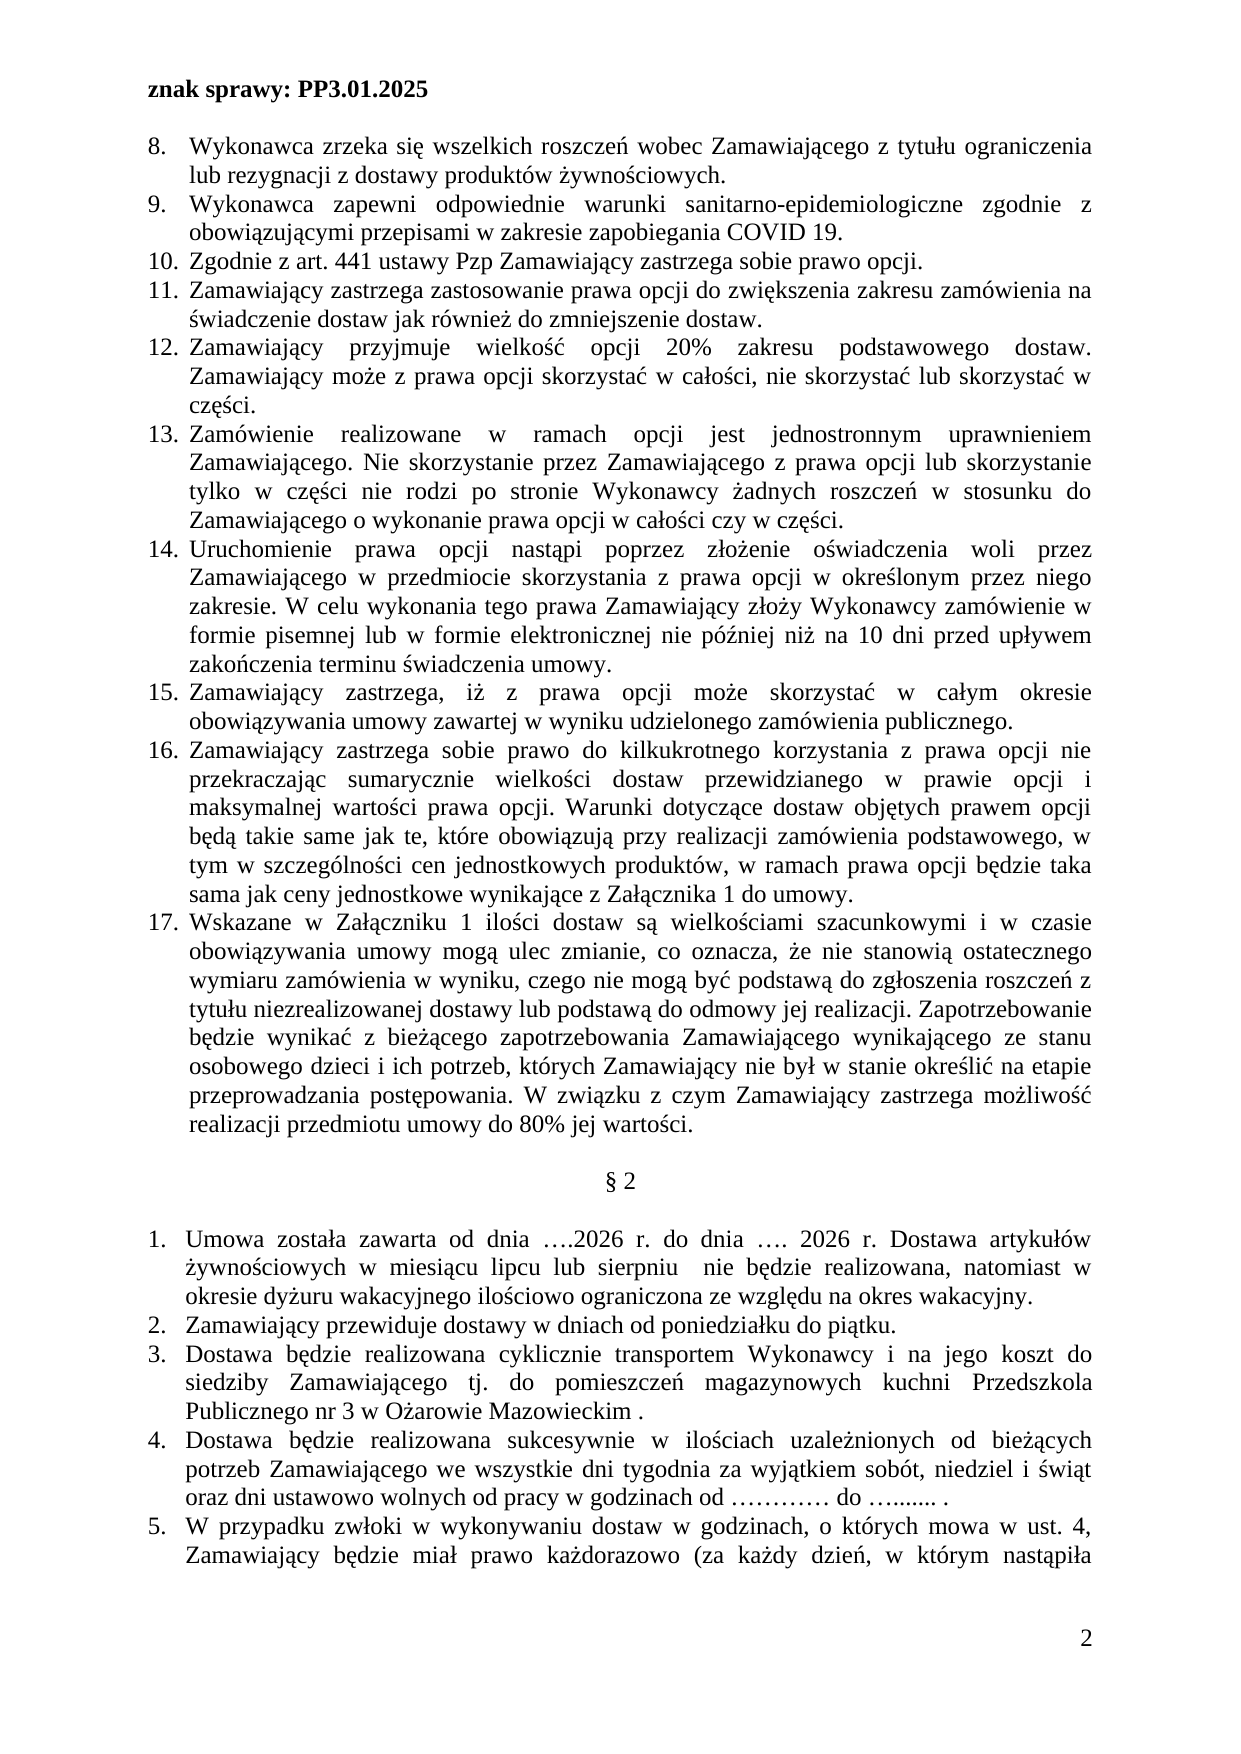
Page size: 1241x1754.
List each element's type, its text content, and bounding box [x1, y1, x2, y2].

list Zamawiający przewiduje dostawy w dniach od poniedziałku do piątku. [148, 1310, 1093, 1339]
list Zamawiający zastrzega zastosowanie prawa opcji do zwiększenia zakresu zamówienia na świadczenie dostaw jak również do zmniejszenie dostaw. [148, 275, 1093, 332]
list Wskazane w Załączniku 1 ilości dostaw są wielkościami szacunkowymi i w czasie obowiązywania umowy mogą ulec zmianie, co oznacza, że nie stanowią ostatecznego wymiaru zamówienia w wyniku, czego nie mogą być podstawą do zgłoszenia roszczeń z tytułu niezrealizowanej dostawy lub podstawą do odmowy jej realizacji. Zapotrzebowanie będzie wynikać z bieżącego zapotrzebowania Zamawiającego wynikającego ze stanu osobowego dzieci i ich potrzeb, których Zamawiający nie był w stanie określić na etapie przeprowadzania postępowania. W związku z czym Zamawiający zastrzega możliwość realizacji przedmiotu umowy do 80% jej wartości. [148, 907, 1093, 1137]
list Dostawa będzie realizowana sukcesywnie w ilościach uzależnionych od bieżących potrzeb Zamawiającego we wszystkie dni tygodnia za wyjątkiem sobót, niedziel i świąt oraz dni ustawowo wolnych od pracy w godzinach od ………… do …....... . [148, 1425, 1093, 1511]
list Zamawiający zastrzega, iż z prawa opcji może skorzystać w całym okresie obowiązywania umowy zawartej w wyniku udzielonego zamówienia publicznego. [148, 677, 1093, 735]
list Dostawa będzie realizowana cyklicznie transportem Wykonawcy i na jego koszt do siedziby Zamawiającego tj. do pomieszczeń magazynowych kuchni Przedszkola Publicznego nr 3 w Ożarowie Mazowieckim . [148, 1339, 1093, 1425]
list Uruchomienie prawa opcji nastąpi poprzez złożenie oświadczenia woli przez Zamawiającego w przedmiocie skorzystania z prawa opcji w określonym przez niego zakresie. W celu wykonania tego prawa Zamawiający złoży Wykonawcy zamówienie w formie pisemnej lub w formie elektronicznej nie później niż na 10 dni przed upływem zakończenia terminu świadczenia umowy. [148, 534, 1093, 677]
list Zamawiający przyjmuje wielkość opcji 20% zakresu podstawowego dostaw. Zamawiający może z prawa opcji skorzystać w całości, nie skorzystać lub skorzystać w części. [148, 332, 1093, 419]
list Wykonawca zapewni odpowiednie warunki sanitarno-epidemiologiczne zgodnie z obowiązującymi przepisami w zakresie zapobiegania COVID 19. [148, 189, 1093, 246]
text § 2 [148, 1166, 1093, 1195]
list Wykonawca zrzeka się wszelkich roszczeń wobec Zamawiającego z tytułu ograniczenia lub rezygnacji z dostawy produktów żywnościowych. [148, 131, 1093, 189]
list Zamawiający zastrzega sobie prawo do kilkukrotnego korzystania z prawa opcji nie przekraczając sumarycznie wielkości dostaw przewidzianego w prawie opcji i maksymalnej wartości prawa opcji. Warunki dotyczące dostaw objętych prawem opcji będą takie same jak te, które obowiązują przy realizacji zamówienia podstawowego, w tym w szczególności cen jednostkowych produktów, w ramach prawa opcji będzie taka sama jak ceny jednostkowe wynikające z Załącznika 1 do umowy. [148, 735, 1093, 907]
list Zgodnie z art. 441 ustawy Pzp Zamawiający zastrzega sobie prawo opcji. [148, 246, 1093, 275]
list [148, 1511, 1093, 1569]
list Umowa została zawarta od dnia ….2026 r. do dnia …. 2026 r. Dostawa artykułów żywnościowych w miesiącu lipcu lub sierpniu nie będzie realizowana, natomiast w okresie dyżuru wakacyjnego ilościowo ograniczona ze względu na okres wakacyjny. [148, 1224, 1093, 1310]
list Zamówienie realizowane w ramach opcji jest jednostronnym uprawnieniem Zamawiającego. Nie skorzystanie przez Zamawiającego z prawa opcji lub skorzystanie tylko w części nie rodzi po stronie Wykonawcy żadnych roszczeń w stosunku do Zamawiającego o wykonanie prawa opcji w całości czy w części. [148, 419, 1093, 534]
